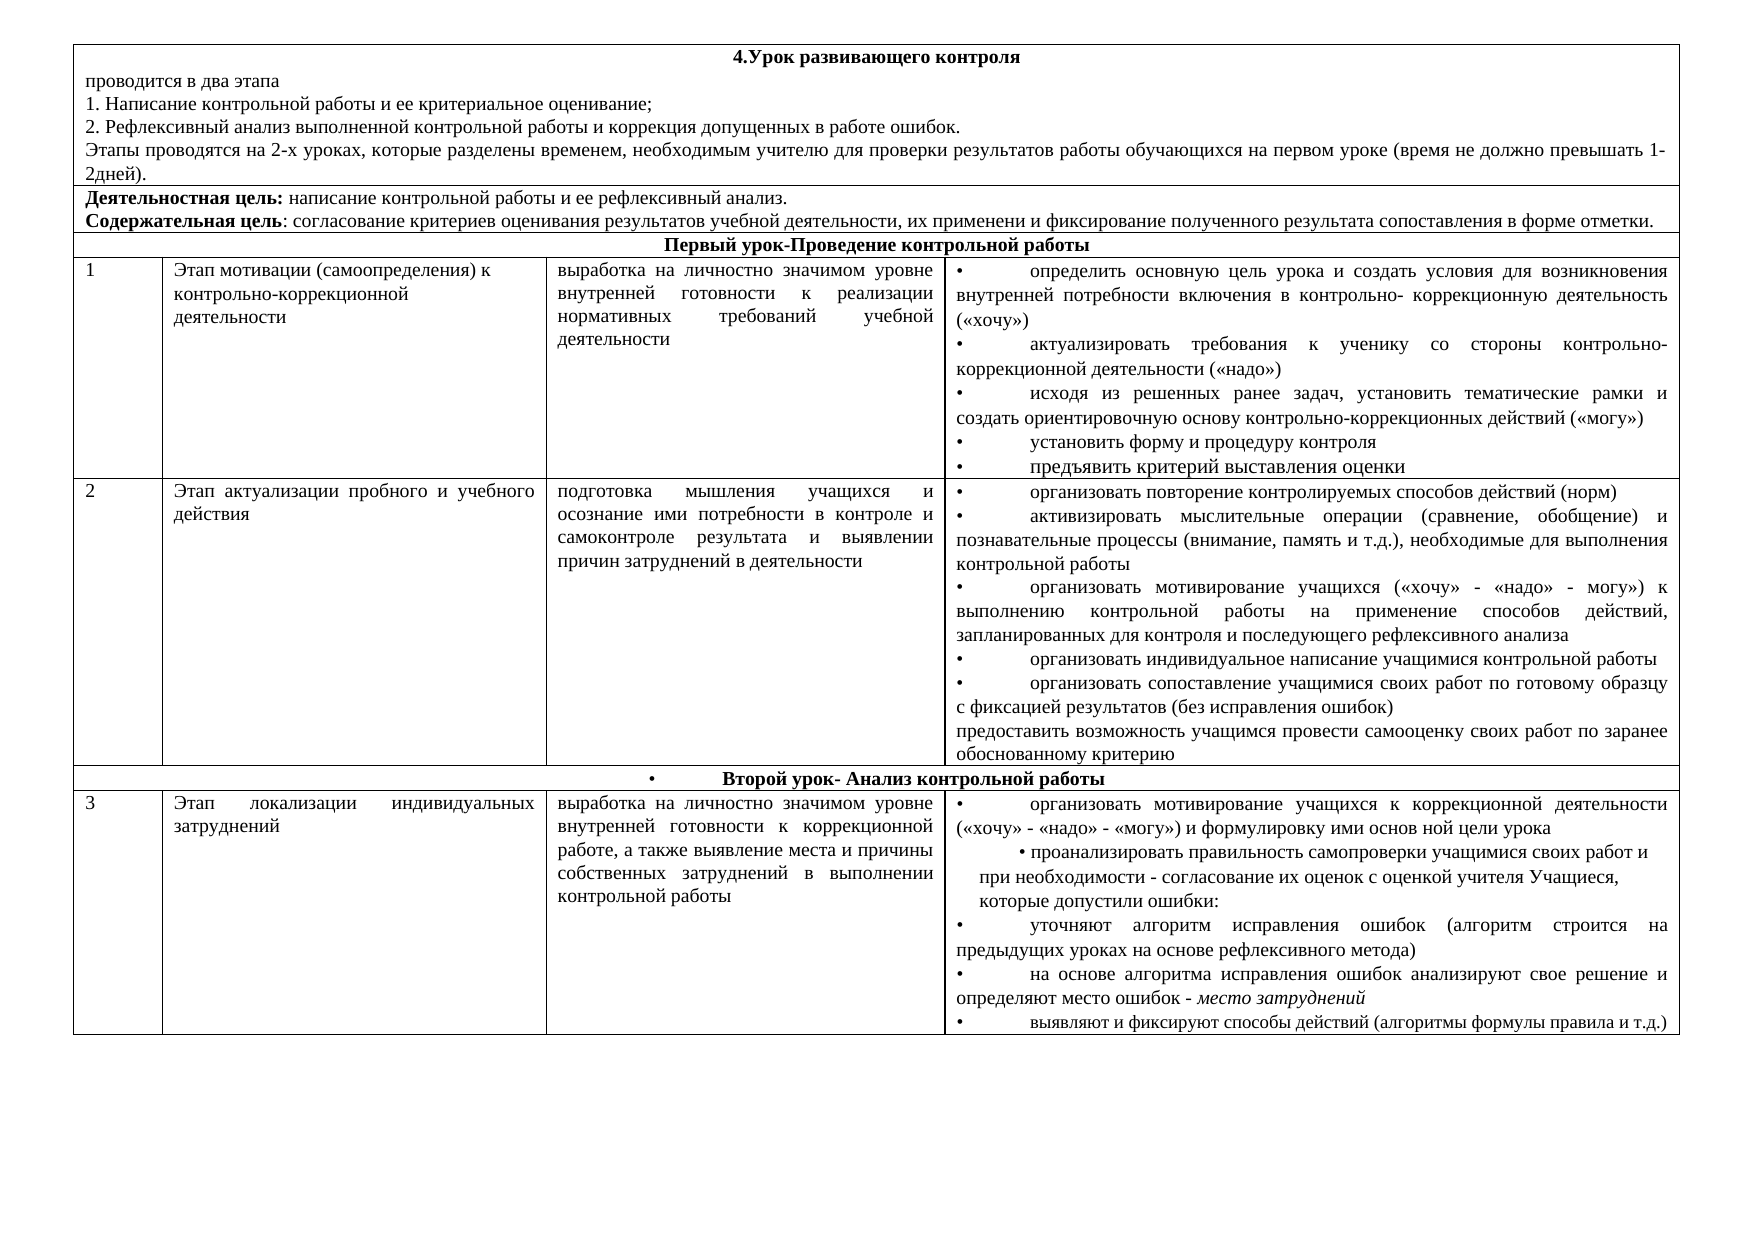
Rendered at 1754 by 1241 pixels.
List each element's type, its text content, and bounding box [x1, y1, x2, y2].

table_cell выработка на личностно значимом уровне внутренней готовности к реализации нормативных требований учебной деятельности [547, 258, 944, 478]
table_cell организовать повторение контролируемых способов действий (норм) активизировать мыслительные операции (сравнение, обобщение) и познавательные процессы (внимание, память и т.д.), необходимые для выполнения контрольной работы организовать мотивирование учащихся («хочу» - «надо» - могу») к выполнению контрольной работы на применение способов действий, запланированных для контроля и последующего рефлексивного анализа организовать индивидуальное написание учащимися контрольной работы организовать сопоставление учащимися своих работ по готовому образцу с фиксацией результатов (без исправления ошибок) предоставить возможность учащимся провести самооценку своих работ по заранее обоснованному критерию [946, 479, 1679, 765]
table_cell подготовка мышления учащихся и осознание ими потребности в контроле и самоконтроле результата и выявлении причин затруднений в деятельности [547, 479, 944, 765]
table_cell Деятельностная цель: написание контрольной работы и ее рефлексивный анализ. Содержательная цель: согласование критериев оценивания результатов учебной деятельности, их применени и фиксирование полученного результата сопоставления в форме отметки. [74, 186, 1679, 232]
table_cell Этап актуализации пробного и учебного действия [163, 479, 546, 765]
table_cell Первый урок-Проведение контрольной работы [74, 233, 1679, 257]
table_cell определить основную цель урока и создать условия для возникновения внутренней потребности включения в контрольно- коррекционную деятельность («хочу») актуализировать требования к ученику со стороны контрольно- коррекционной деятельности («надо») исходя из решенных ранее задач, установить тематические рамки и создать ориентировочную основу контрольно-коррекционных действий («могу») установить форму и процедуру контроля предъявить критерий выставления оценки [946, 258, 1679, 478]
table_cell 2 [74, 479, 162, 765]
table_cell Второй урок- Анализ контрольной работы [74, 766, 1679, 790]
table_cell Этап мотивации (самоопределения) к контрольно-коррекционной деятельности [163, 258, 546, 478]
table_cell 3 [74, 791, 162, 1034]
table_cell организовать мотивирование учащихся к коррекционной деятельности («хочу» - «надо» - «могу») и формулировку ими основ ной цели урока • проанализировать правильность самопроверки учащимися своих работ и при необходимости - согласование их оценок с оценкой учителя Учащиеся, которые допустили ошибки: уточняют алгоритм исправления ошибок (алгоритм строится на предыдущих уроках на основе рефлексивного метода) на основе алгоритма исправления ошибок анализируют свое решение и определяют место ошибок - место затруднений выявляют и фиксируют способы действий (алгоритмы формулы правила и т.д.) [946, 791, 1679, 1034]
table_header 4.Урок развивающего контроля проводится в два этапа 1. Написание контрольной работы и ее критериальное оценивание; 2. Рефлексивный анализ выполненной контрольной работы и коррекция допущенных в работе ошибок. Этапы проводятся на 2-х уроках, которые разделены временем, необходимым учителю для проверки результатов работы обучающихся на первом уроке (время не должно превышать 1-2дней). [74, 45, 1679, 185]
table_cell выработка на личностно значимом уровне внутренней готовности к коррекционной работе, а также выявление места и причины собственных затруднений в выполнении контрольной работы [547, 791, 944, 1034]
table_cell 1 [74, 258, 162, 478]
table_cell Этап локализации индивидуальных затруднений [163, 791, 546, 1034]
